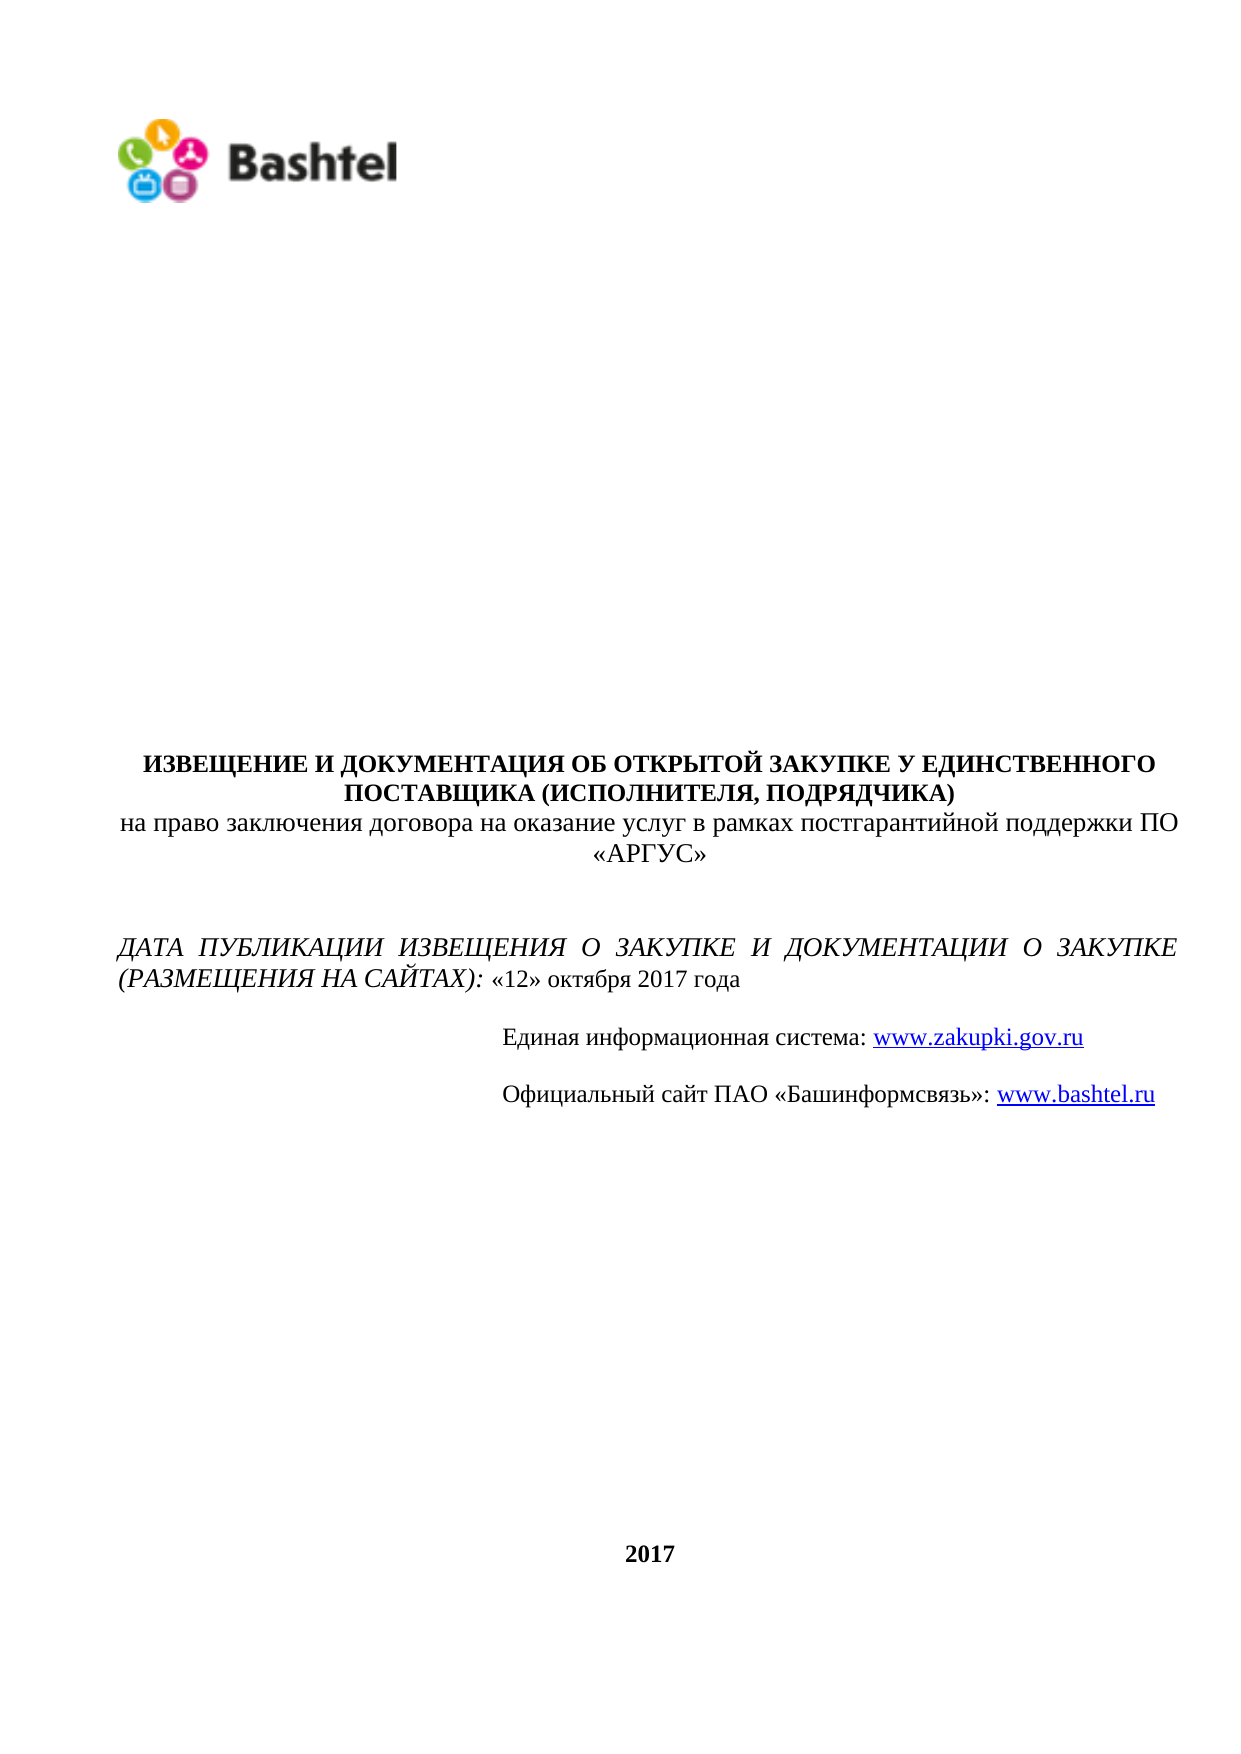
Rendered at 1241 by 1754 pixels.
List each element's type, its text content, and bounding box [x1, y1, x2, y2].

text Официальный сайт ПАО «Башинформсвязь»: www.bashtel.ru [502, 1079, 1181, 1108]
text на право заключения договора на оказание услуг в рамках постгарантийной поддержки ПО «АРГУС» [118, 806, 1181, 869]
text Единая информационная система: www.zakupki.gov.ru [502, 1022, 1181, 1051]
text 2017 [118, 1539, 1181, 1568]
picture [118, 119, 397, 203]
text ИЗВЕЩЕНИЕ И ДОКУМЕНТАЦИЯ ОБ ОТКРЫТОЙ ЗАКУПКЕ У ЕДИНСТВЕННОГО ПОСТАВЩИКА (ИСПОЛНИТЕЛЯ, ПОДРЯДЧИКА) [118, 749, 1181, 806]
text ДАТА ПУБЛИКАЦИИ ИЗВЕЩЕНИЯ О ЗАКУПКЕ И ДОКУМЕНТАЦИИ О ЗАКУПКЕ (РАЗМЕЩЕНИЯ НА САЙТАХ): «12» октября 2017 года [118, 931, 1181, 993]
